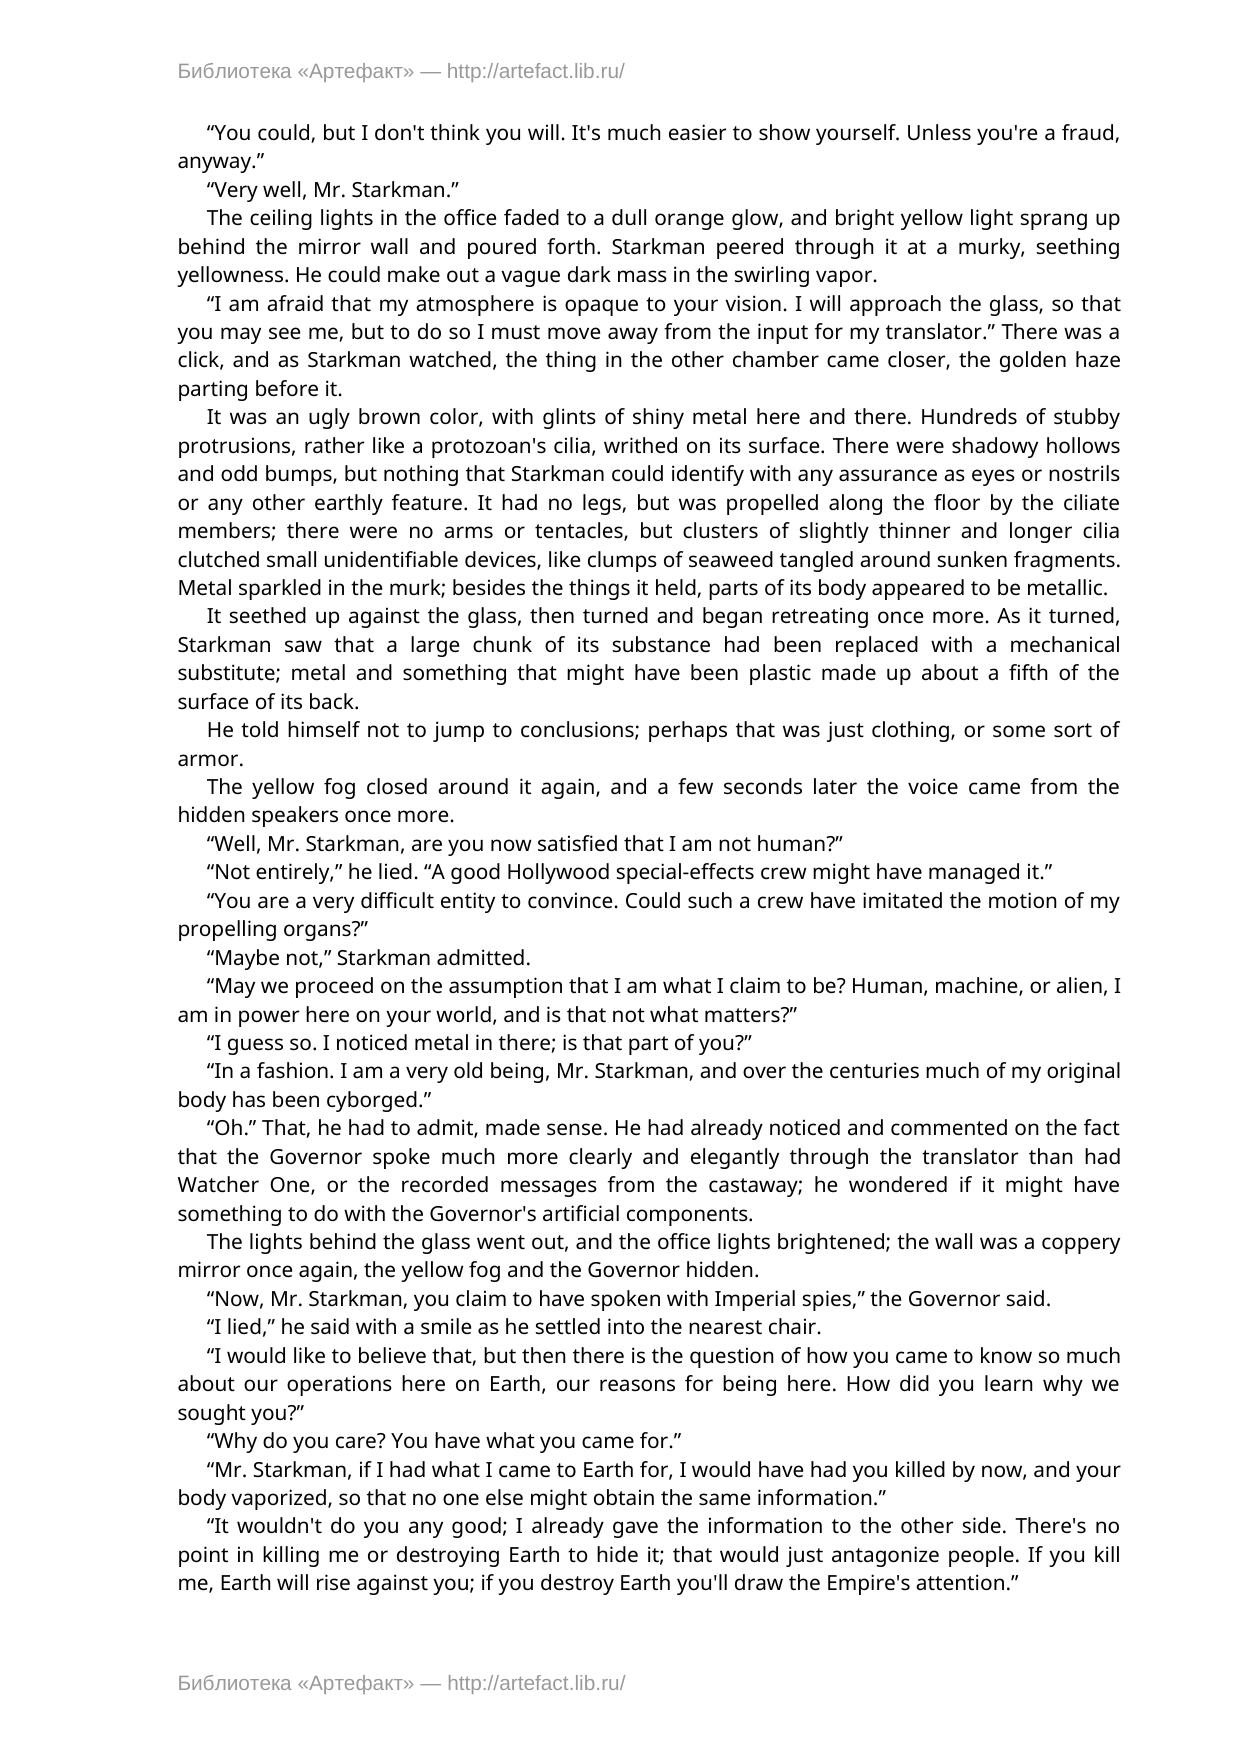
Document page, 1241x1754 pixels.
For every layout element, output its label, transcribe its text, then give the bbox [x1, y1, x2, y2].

text “Well, Mr. Starkman, are you now satisfied that I am not human?” [177, 829, 1122, 857]
text “You could, but I don't think you will. It's much easier to show yourself. Unless you're a fraud, anyway.” [177, 118, 1122, 175]
text “Maybe not,” Starkman admitted. [177, 943, 1122, 971]
text The yellow fog closed around it again, and a few seconds later the voice came from the hidden speakers once more. [177, 772, 1122, 829]
text “Now, Mr. Starkman, you claim to have spoken with Imperial spies,” the Governor said. [177, 1284, 1122, 1312]
text The lights behind the glass went out, and the office lights brightened; the wall was a coppery mirror once again, the yellow fog and the Governor hidden. [177, 1227, 1122, 1284]
text “Why do you care? You have what you came for.” [177, 1426, 1122, 1455]
text “I lied,” he said with a smile as he settled into the nearest chair. [177, 1312, 1122, 1341]
text The ceiling lights in the office faded to a dull orange glow, and bright yellow light sprang up behind the mirror wall and poured forth. Starkman peered through it at a murky, seething yellowness. He could make out a vague dark mass in the swirling vapor. [177, 203, 1122, 289]
text “You are a very difficult entity to convince. Could such a crew have imitated the motion of my propelling organs?” [177, 886, 1122, 943]
text He told himself not to jump to conclusions; perhaps that was just clothing, or some sort of armor. [177, 715, 1122, 772]
text It was an ugly brown color, with glints of shiny metal here and there. Hundreds of stubby protrusions, rather like a protozoan's cilia, writhed on its surface. There were shadowy hollows and odd bumps, but nothing that Starkman could identify with any assurance as eyes or nostrils or any other earthly feature. It had no legs, but was propelled along the floor by the ciliate members; there were no arms or tentacles, but clusters of slightly thinner and longer cilia clutched small unidentifiable devices, like clumps of seaweed tangled around sunken fragments. Metal sparkled in the murk; besides the things it held, parts of its body appeared to be metallic. [177, 402, 1122, 602]
text “It wouldn't do you any good; I already gave the information to the other side. There's no point in killing me or destroying Earth to hide it; that would just antagonize people. If you kill me, Earth will rise against you; if you destroy Earth you'll draw the Empire's attention.” [177, 1512, 1122, 1597]
text “Oh.” That, he had to admit, made sense. He had already noticed and commented on the fact that the Governor spoke much more clearly and elegantly through the translator than had Watcher One, or the recorded messages from the castaway; he wondered if it might have something to do with the Governor's artificial components. [177, 1113, 1122, 1227]
text “In a fashion. I am a very old being, Mr. Starkman, and over the centuries much of my original body has been cyborged.” [177, 1057, 1122, 1113]
text “Mr. Starkman, if I had what I came to Earth for, I would have had you killed by now, and your body vaporized, so that no one else might obtain the same information.” [177, 1455, 1122, 1512]
text “I am afraid that my atmosphere is opaque to your vision. I will approach the glass, so that you may see me, but to do so I must move away from the input for my translator.” There was a click, and as Starkman watched, the thing in the other chamber came closer, the golden haze parting before it. [177, 289, 1122, 402]
text “I would like to believe that, but then there is the question of how you came to know so much about our operations here on Earth, our reasons for being here. How did you learn why we sought you?” [177, 1341, 1122, 1426]
text It seethed up against the glass, then turned and began retreating once more. As it turned, Starkman saw that a large chunk of its substance had been replaced with a mechanical substitute; metal and something that might have been plastic made up about a fifth of the surface of its back. [177, 602, 1122, 715]
text “I guess so. I noticed metal in there; is that part of you?” [177, 1028, 1122, 1057]
text “Not entirely,” he lied. “A good Hollywood special-effects crew might have managed it.” [177, 857, 1122, 886]
text “May we proceed on the assumption that I am what I claim to be? Human, machine, or alien, I am in power here on your world, and is that not what matters?” [177, 971, 1122, 1028]
text “Very well, Mr. Starkman.” [177, 175, 1122, 203]
